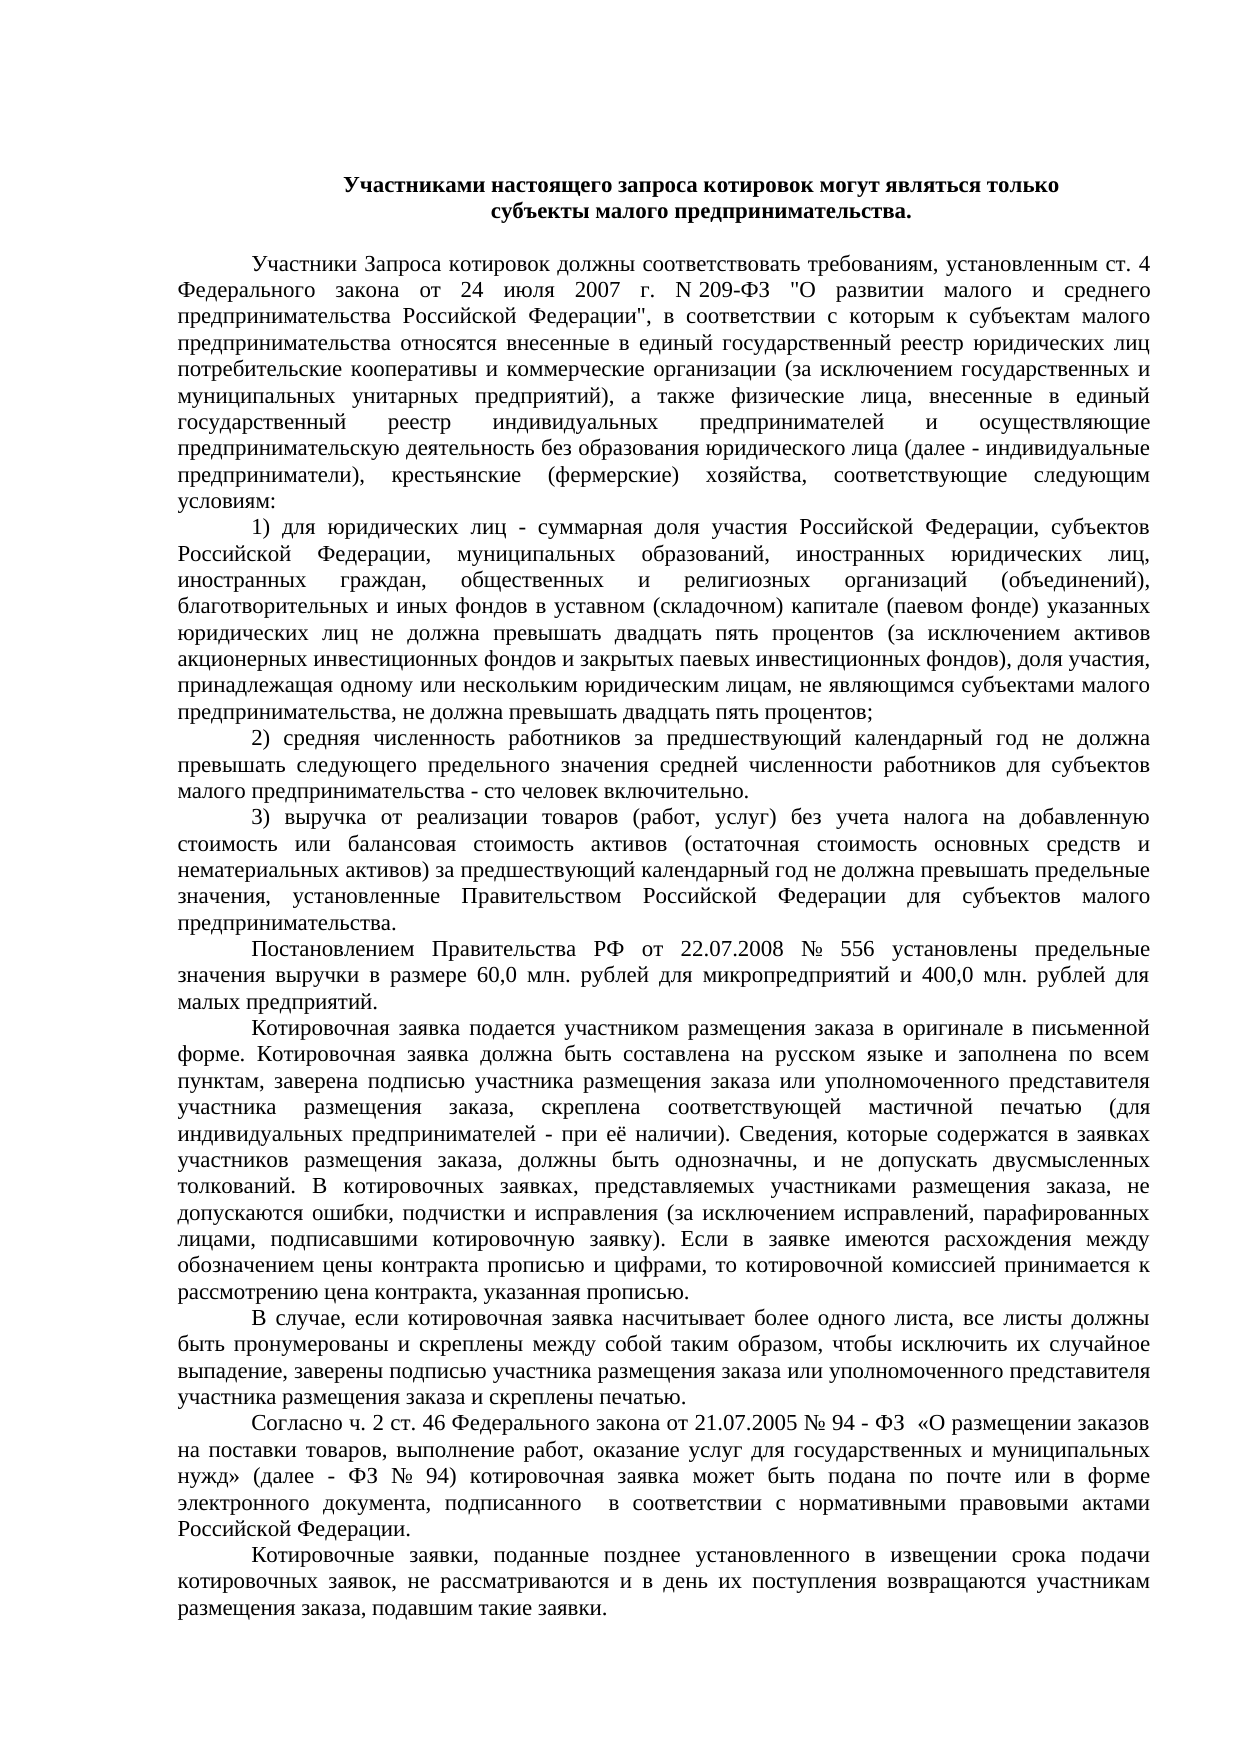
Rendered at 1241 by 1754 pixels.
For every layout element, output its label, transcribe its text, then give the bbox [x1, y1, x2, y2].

title Котировочные заявки, поданные позднее установленного в извещении срока подачи котировочных заявок, не рассматриваются и в день их поступления возвращаются участникам размещения заказа, подавшим такие заявки. [177, 1541, 1152, 1620]
text 2) средняя численность работников за предшествующий календарный год не должна превышать следующего предельного значения средней численности работников для субъектов малого предпринимательства - сто человек включительно. [177, 724, 1152, 803]
text 1) для юридических лиц - суммарная доля участия Российской Федерации, субъектов Российской Федерации, муниципальных образований, иностранных юридических лиц, иностранных граждан, общественных и религиозных организаций (объединений), благотворительных и иных фондов в уставном (складочном) капитале (паевом фонде) указанных юридических лиц не должна превышать двадцать пять процентов (за исключением активов акционерных инвестиционных фондов и закрытых паевых инвестиционных фондов), доля участия, принадлежащая одному или нескольким юридическим лицам, не являющимся субъектами малого предпринимательства, не должна превышать двадцать пять процентов; [177, 513, 1152, 724]
text В случае, если котировочная заявка насчитывает более одного листа, все листы должны быть пронумерованы и скреплены между собой таким образом, чтобы исключить их случайное выпадение, заверены подписью участника размещения заказа или уполномоченного представителя участника размещения заказа и скреплены печатью. [177, 1304, 1152, 1409]
text Постановлением Правительства РФ от 22.07.2008 № 556 установлены предельные значения выручки в размере 60,0 млн. рублей для микропредприятий и 400,0 млн. рублей для малых предприятий. [177, 935, 1152, 1014]
title Согласно ч. 2 ст. 46 Федерального закона от 21.07.2005 № 94 - ФЗ «О размещении заказов на поставки товаров, выполнение работ, оказание услуг для государственных и муниципальных нужд» (далее - ФЗ № 94) котировочная заявка может быть подана по почте или в форме электронного документа, подписанного в соответствии с нормативными правовыми актами Российской Федерации. [177, 1409, 1152, 1541]
text Котировочная заявка подается участником размещения заказа в оригинале в письменной форме. Котировочная заявка должна быть составлена на русском языке и заполнена по всем пунктам, заверена подписью участника размещения заказа или уполномоченного представителя участника размещения заказа, скреплена соответствующей мастичной печатью (для индивидуальных предпринимателей - при её наличии). Сведения, которые содержатся в заявках участников размещения заказа, должны быть однозначны, и не допускать двусмысленных толкований. В котировочных заявках, представляемых участниками размещения заказа, не допускаются ошибки, подчистки и исправления (за исключением исправлений, парафированных лицами, подписавшими котировочную заявку). Если в заявке имеются расхождения между обозначением цены контракта прописью и цифрами, то котировочной комиссией принимается к рассмотрению цена контракта, указанная прописью. [177, 1014, 1152, 1304]
text субъекты малого предпринимательства. [177, 197, 1152, 223]
text Участниками настоящего запроса котировок могут являться только [177, 171, 1152, 197]
text Участники Запроса котировок должны соответствовать требованиям, установленным ст. 4 Федерального закона от 24 июля 2007 г. N 209-ФЗ "О развитии малого и среднего предпринимательства Российской Федерации", в соответствии с которым к субъектам малого предпринимательства относятся внесенные в единый государственный реестр юридических лиц потребительские кооперативы и коммерческие организации (за исключением государственных и муниципальных унитарных предприятий), а также физические лица, внесенные в единый государственный реестр индивидуальных предпринимателей и осуществляющие предпринимательскую деятельность без образования юридического лица (далее - индивидуальные предприниматели), крестьянские (фермерские) хозяйства, соответствующие следующим условиям: [177, 250, 1152, 513]
text 3) выручка от реализации товаров (работ, услуг) без учета налога на добавленную стоимость или балансовая стоимость активов (остаточная стоимость основных средств и нематериальных активов) за предшествующий календарный год не должна превышать предельные значения, установленные Правительством Российской Федерации для субъектов малого предпринимательства. [177, 803, 1152, 935]
